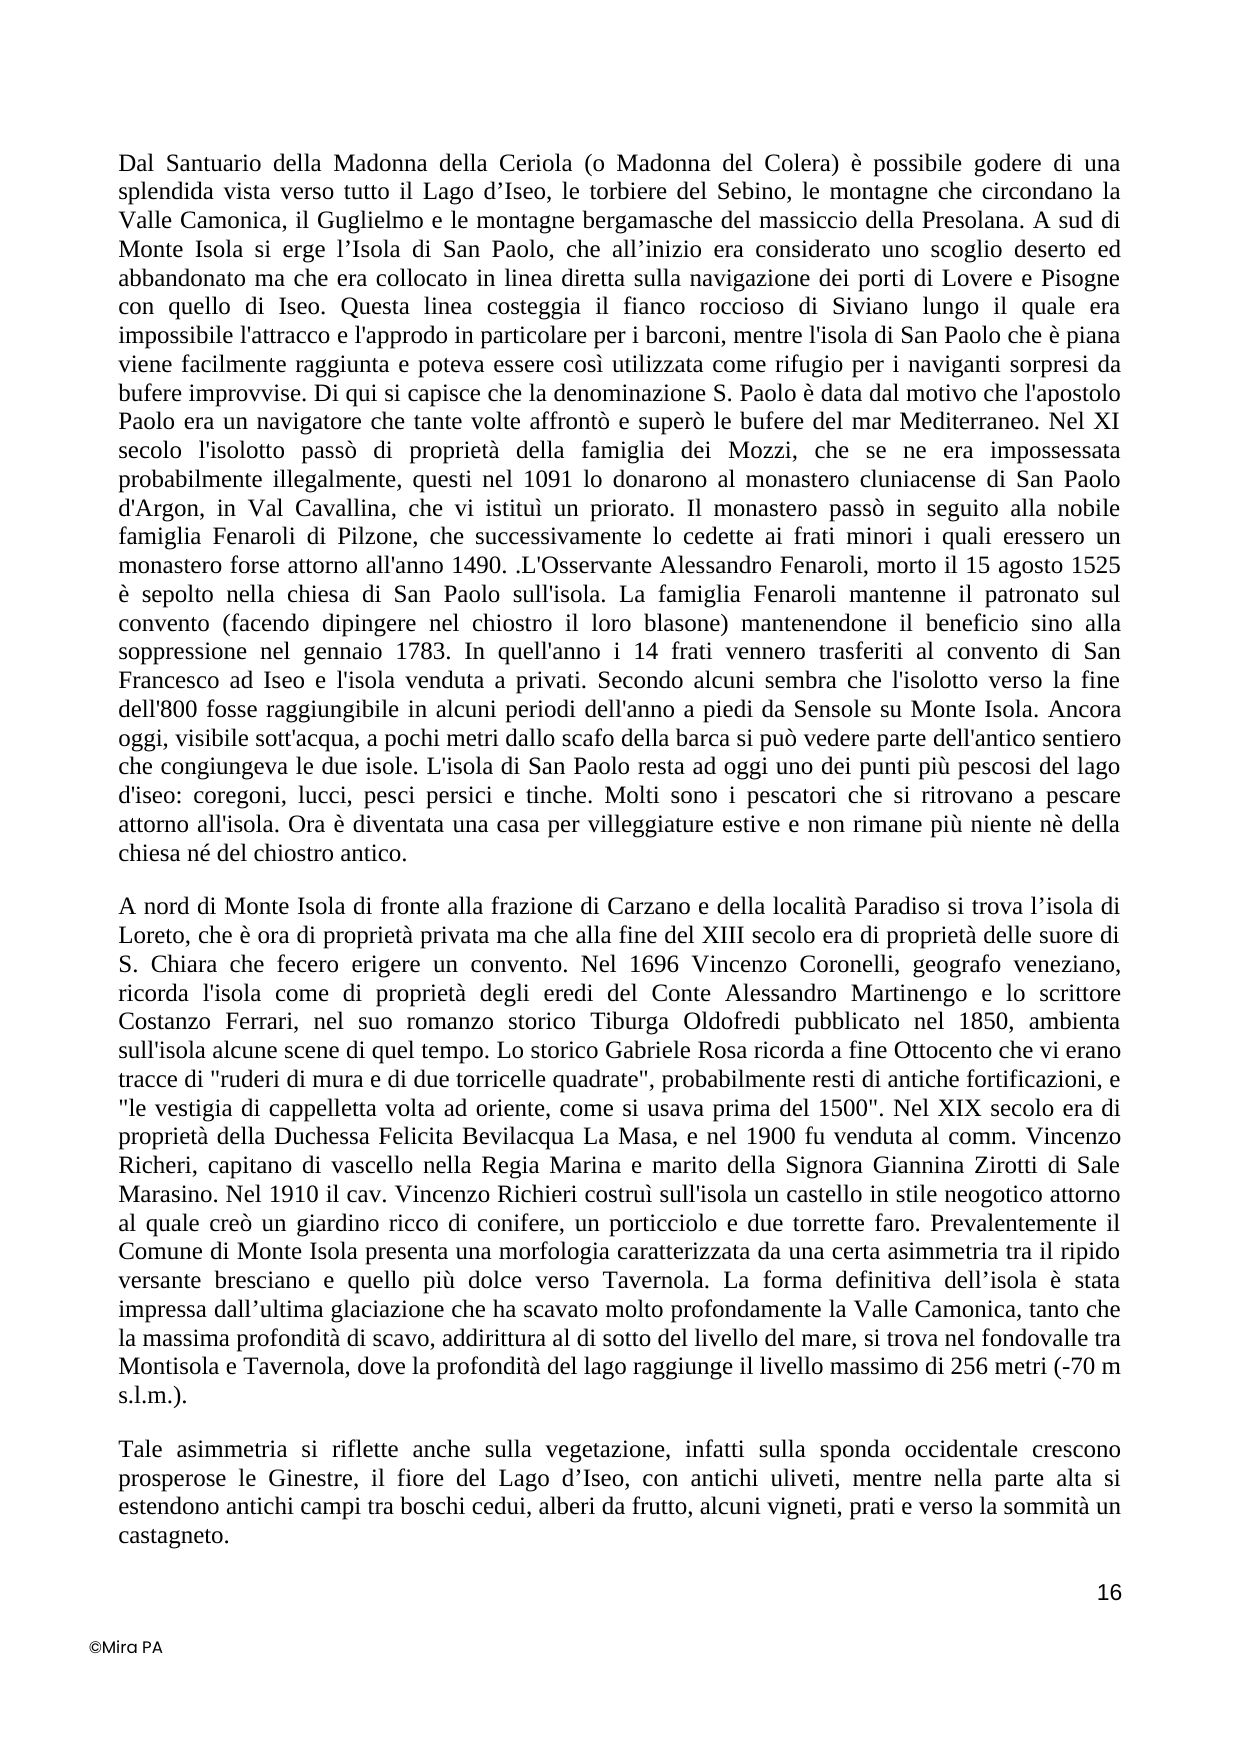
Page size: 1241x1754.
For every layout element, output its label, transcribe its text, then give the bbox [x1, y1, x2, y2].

subtitle A nord di Monte Isola di fronte alla frazione di Carzano e della località Paradiso si trova l’isola di Loreto, che è ora di proprietà privata ma che alla fine del XIII secolo era di proprietà delle suore di S. Chiara che fecero erigere un convento. Nel 1696 Vincenzo Coronelli, geografo veneziano, ricorda l'isola come di proprietà degli eredi del Conte Alessandro Martinengo e lo scrittore Costanzo Ferrari, nel suo romanzo storico Tiburga Oldofredi pubblicato nel 1850, ambienta sull'isola alcune scene di quel tempo. Lo storico Gabriele Rosa ricorda a fine Ottocento che vi erano tracce di "ruderi di mura e di due torricelle quadrate", probabilmente resti di antiche fortificazioni, e "le vestigia di cappelletta volta ad oriente, come si usava prima del 1500". Nel XIX secolo era di proprietà della Duchessa Felicita Bevilacqua La Masa, e nel 1900 fu venduta al comm. Vincenzo Richeri, capitano di vascello nella Regia Marina e marito della Signora Giannina Zirotti di Sale Marasino. Nel 1910 il cav. Vincenzo Richieri costruì sull'isola un castello in stile neogotico attorno al quale creò un giardino ricco di conifere, un porticciolo e due torrette faro. Prevalentemente il Comune di Monte Isola presenta una morfologia caratterizzata da una certa asimmetria tra il ripido versante bresciano e quello più dolce verso Tavernola. La forma definitiva dell’isola è stata impressa dall’ultima glaciazione che ha scavato molto profondamente la Valle Camonica, tanto che la massima profondità di scavo, addirittura al di sotto del livello del mare, si trova nel fondovalle tra Montisola e Tavernola, dove la profondità del lago raggiunge il livello massimo di 256 metri (-70 m s.l.m.). [118, 891, 1122, 1409]
subtitle Dal Santuario della Madonna della Ceriola (o Madonna del Colera) è possibile godere di una splendida vista verso tutto il Lago d’Iseo, le torbiere del Sebino, le montagne che circondano la Valle Camonica, il Guglielmo e le montagne bergamasche del massiccio della Presolana. A sud di Monte Isola si erge l’Isola di San Paolo, che all’inizio era considerato uno scoglio deserto ed abbandonato ma che era collocato in linea diretta sulla navigazione dei porti di Lovere e Pisogne con quello di Iseo. Questa linea costeggia il fianco roccioso di Siviano lungo il quale era impossibile l'attracco e l'approdo in particolare per i barconi, mentre l'isola di San Paolo che è piana viene facilmente raggiunta e poteva essere così utilizzata come rifugio per i naviganti sorpresi da bufere improvvise. Di qui si capisce che la denominazione S. Paolo è data dal motivo che l'apostolo Paolo era un navigatore che tante volte affrontò e superò le bufere del mar Mediterraneo. Nel XI secolo l'isolotto passò di proprietà della famiglia dei Mozzi, che se ne era impossessata probabilmente illegalmente, questi nel 1091 lo donarono al monastero cluniacense di San Paolo d'Argon, in Val Cavallina, che vi istituì un priorato. Il monastero passò in seguito alla nobile famiglia Fenaroli di Pilzone, che successivamente lo cedette ai frati minori i quali eressero un monastero forse attorno all'anno 1490. .L'Osservante Alessandro Fenaroli, morto il 15 agosto 1525 è sepolto nella chiesa di San Paolo sull'isola. La famiglia Fenaroli mantenne il patronato sul convento (facendo dipingere nel chiostro il loro blasone) mantenendone il beneficio sino alla soppressione nel gennaio 1783. In quell'anno i 14 frati vennero trasferiti al convento di San Francesco ad Iseo e l'isola venduta a privati. Secondo alcuni sembra che l'isolotto verso la fine dell'800 fosse raggiungibile in alcuni periodi dell'anno a piedi da Sensole su Monte Isola. Ancora oggi, visibile sott'acqua, a pochi metri dallo scafo della barca si può vedere parte dell'antico sentiero che congiungeva le due isole. L'isola di San Paolo resta ad oggi uno dei punti più pescosi del lago d'iseo: coregoni, lucci, pesci persici e tinche. Molti sono i pescatori che si ritrovano a pescare attorno all'isola. Ora è diventata una casa per villeggiature estive e non rimane più niente nè della chiesa né del chiostro antico. [118, 148, 1122, 866]
subtitle Tale asimmetria si riflette anche sulla vegetazione, infatti sulla sponda occidentale crescono prosperose le Ginestre, il fiore del Lago d’Iseo, con antichi uliveti, mentre nella parte alta si estendono antichi campi tra boschi cedui, alberi da frutto, alcuni vigneti, prati e verso la sommità un castagneto. [118, 1434, 1122, 1549]
